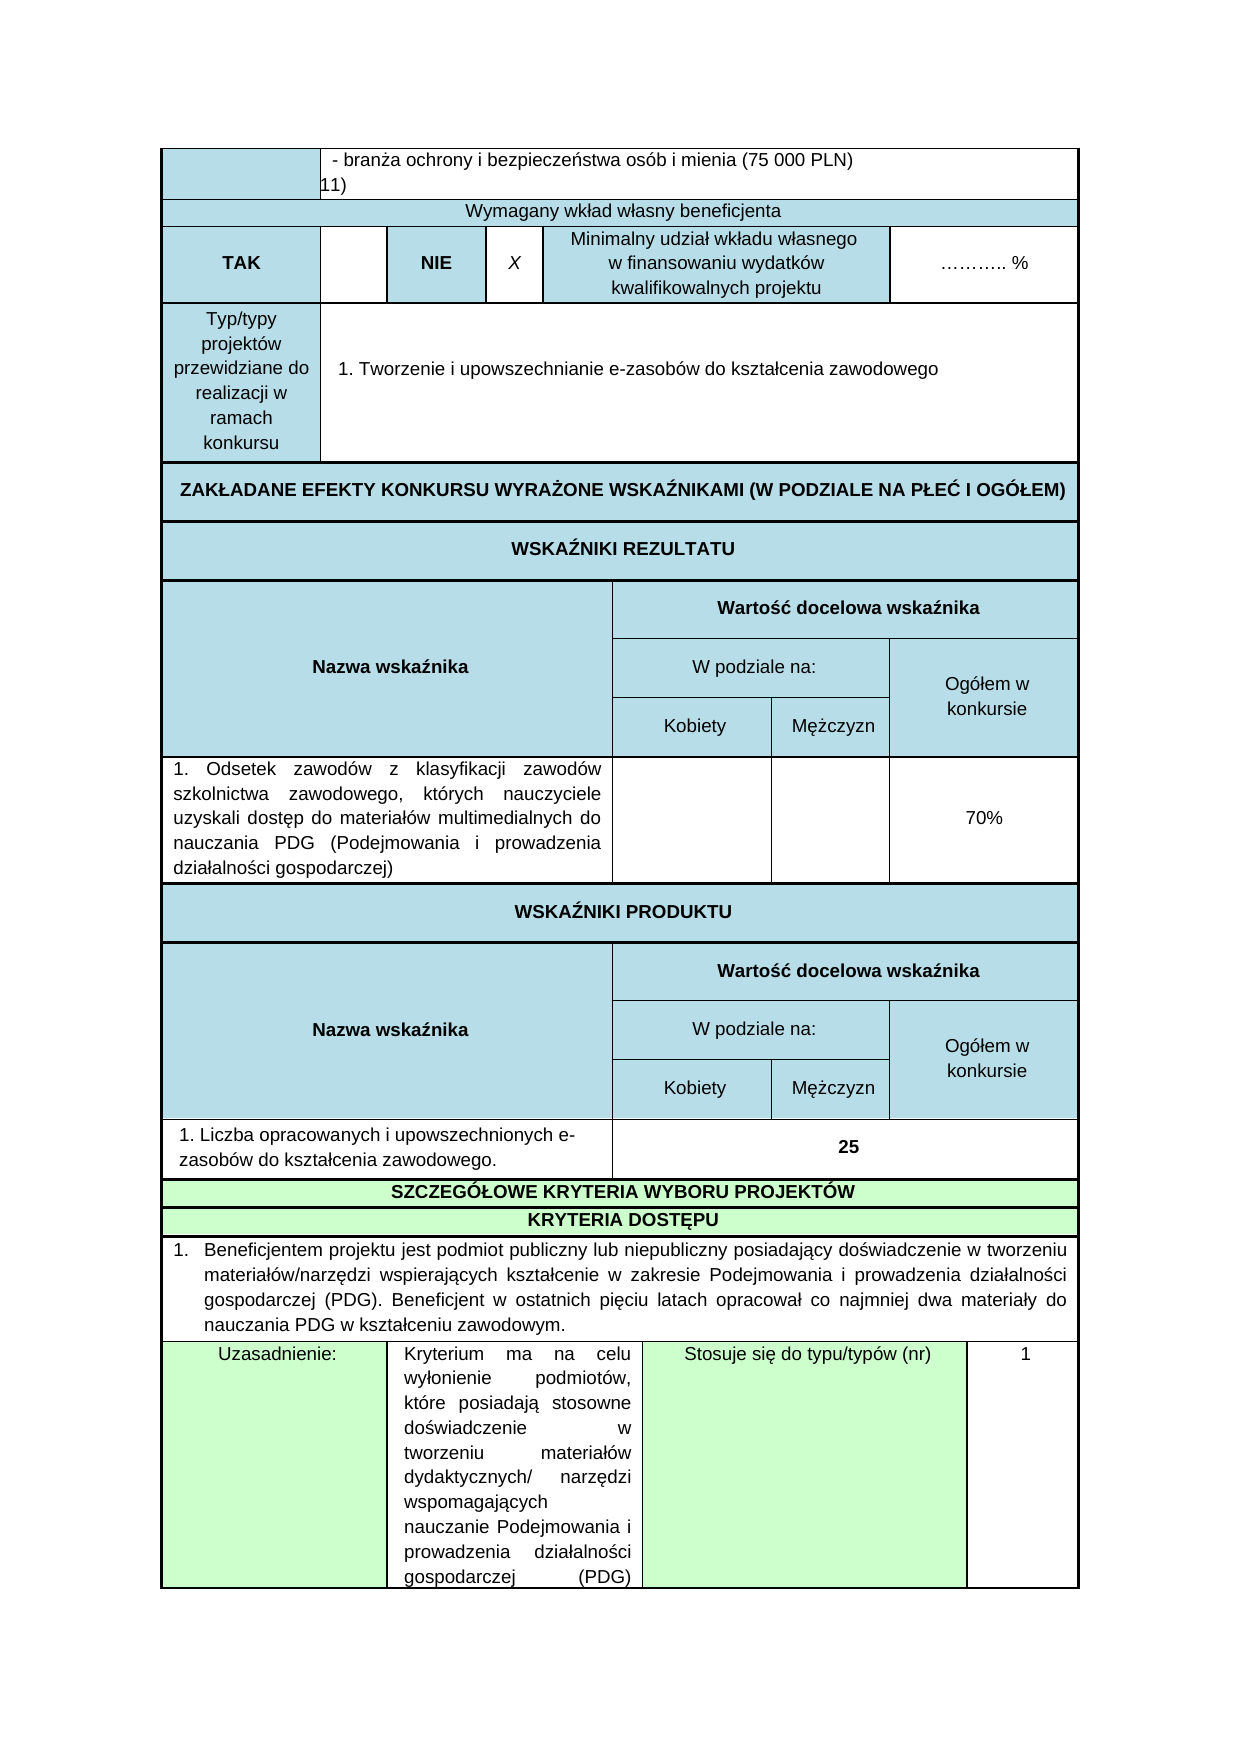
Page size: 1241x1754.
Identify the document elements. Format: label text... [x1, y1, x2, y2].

table_cell ……….. % [891, 227, 1077, 302]
table_cell W podziale na: [613, 639, 889, 697]
table_cell Minimalny udział wkładu własnego w finansowaniu wydatków kwalifikowalnych projektu [544, 227, 889, 302]
table_cell Typ/typy projektów przewidziane do realizacji w ramach konkursu [163, 304, 320, 461]
table_cell Beneficjentem projektu jest podmiot publiczny lub niepubliczny posiadający doświadczenie w tworzeniu materiałów/narzędzi wspierających kształcenie w zakresie Podejmowania i prowadzenia działalności gospodarczej (PDG). Beneficjent w ostatnich pięciu latach opracował co najmniej dwa materiały do nauczania PDG w kształceniu zawodowym. [163, 1238, 1077, 1341]
table_cell 1. Liczba opracowanych i upowszechnionych e-zasobów do kształcenia zawodowego. [163, 1120, 612, 1177]
table_cell Wartość docelowa wskaźnika [613, 582, 1077, 638]
table_cell W podziale na: [613, 1001, 889, 1059]
table_cell Mężczyzn [772, 698, 889, 756]
table_cell Kobiety [613, 698, 771, 756]
table_cell Wymagany wkład własny beneficjenta [163, 200, 1077, 226]
table_cell Uzasadnienie: [163, 1342, 386, 1587]
table_cell [321, 227, 386, 302]
table_cell 25 [613, 1120, 1077, 1177]
table_cell Nazwa wskaźnika [163, 582, 612, 756]
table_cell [643, 1342, 966, 1587]
table_cell Wartość docelowa wskaźnika [613, 944, 1077, 1000]
table_cell 1 [968, 1342, 1077, 1587]
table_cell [321, 149, 1077, 199]
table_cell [388, 1342, 642, 1587]
table_cell ZAKŁADANE EFEKTY KONKURSU WYRAŻONE WSKAŹNIKAMI (W PODZIALE NA PŁEĆ I OGÓŁEM) [163, 464, 1077, 520]
table_cell 1. Tworzenie i upowszechnianie e-zasobów do kształcenia zawodowego [321, 304, 1077, 461]
table_cell [772, 758, 889, 882]
table_cell [613, 758, 771, 882]
table_cell SZCZEGÓŁOWE KRYTERIA WYBORU PROJEKTÓW [163, 1181, 1077, 1206]
table_cell WSKAŹNIKI PRODUKTU [163, 885, 1077, 941]
table_cell KRYTERIA DOSTĘPU [163, 1209, 1077, 1234]
table_cell NIE [388, 227, 485, 302]
table_cell TAK [163, 227, 320, 302]
table_cell Ogółem w konkursie [890, 1001, 1077, 1118]
table_cell Ogółem w konkursie [890, 639, 1077, 756]
table_cell Kobiety [613, 1060, 771, 1118]
table_cell Mężczyzn [772, 1060, 889, 1118]
table_cell Nazwa wskaźnika [163, 944, 612, 1118]
table_cell 70% [890, 758, 1077, 882]
table_cell WSKAŹNIKI REZULTATU [163, 523, 1077, 579]
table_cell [163, 149, 320, 199]
table_cell 1. Odsetek zawodów z klasyfikacji zawodów szkolnictwa zawodowego, których nauczyciele uzyskali dostęp do materiałów multimedialnych do nauczania PDG (Podejmowania i prowadzenia działalności gospodarczej) [163, 758, 612, 882]
table_cell X [487, 227, 542, 302]
